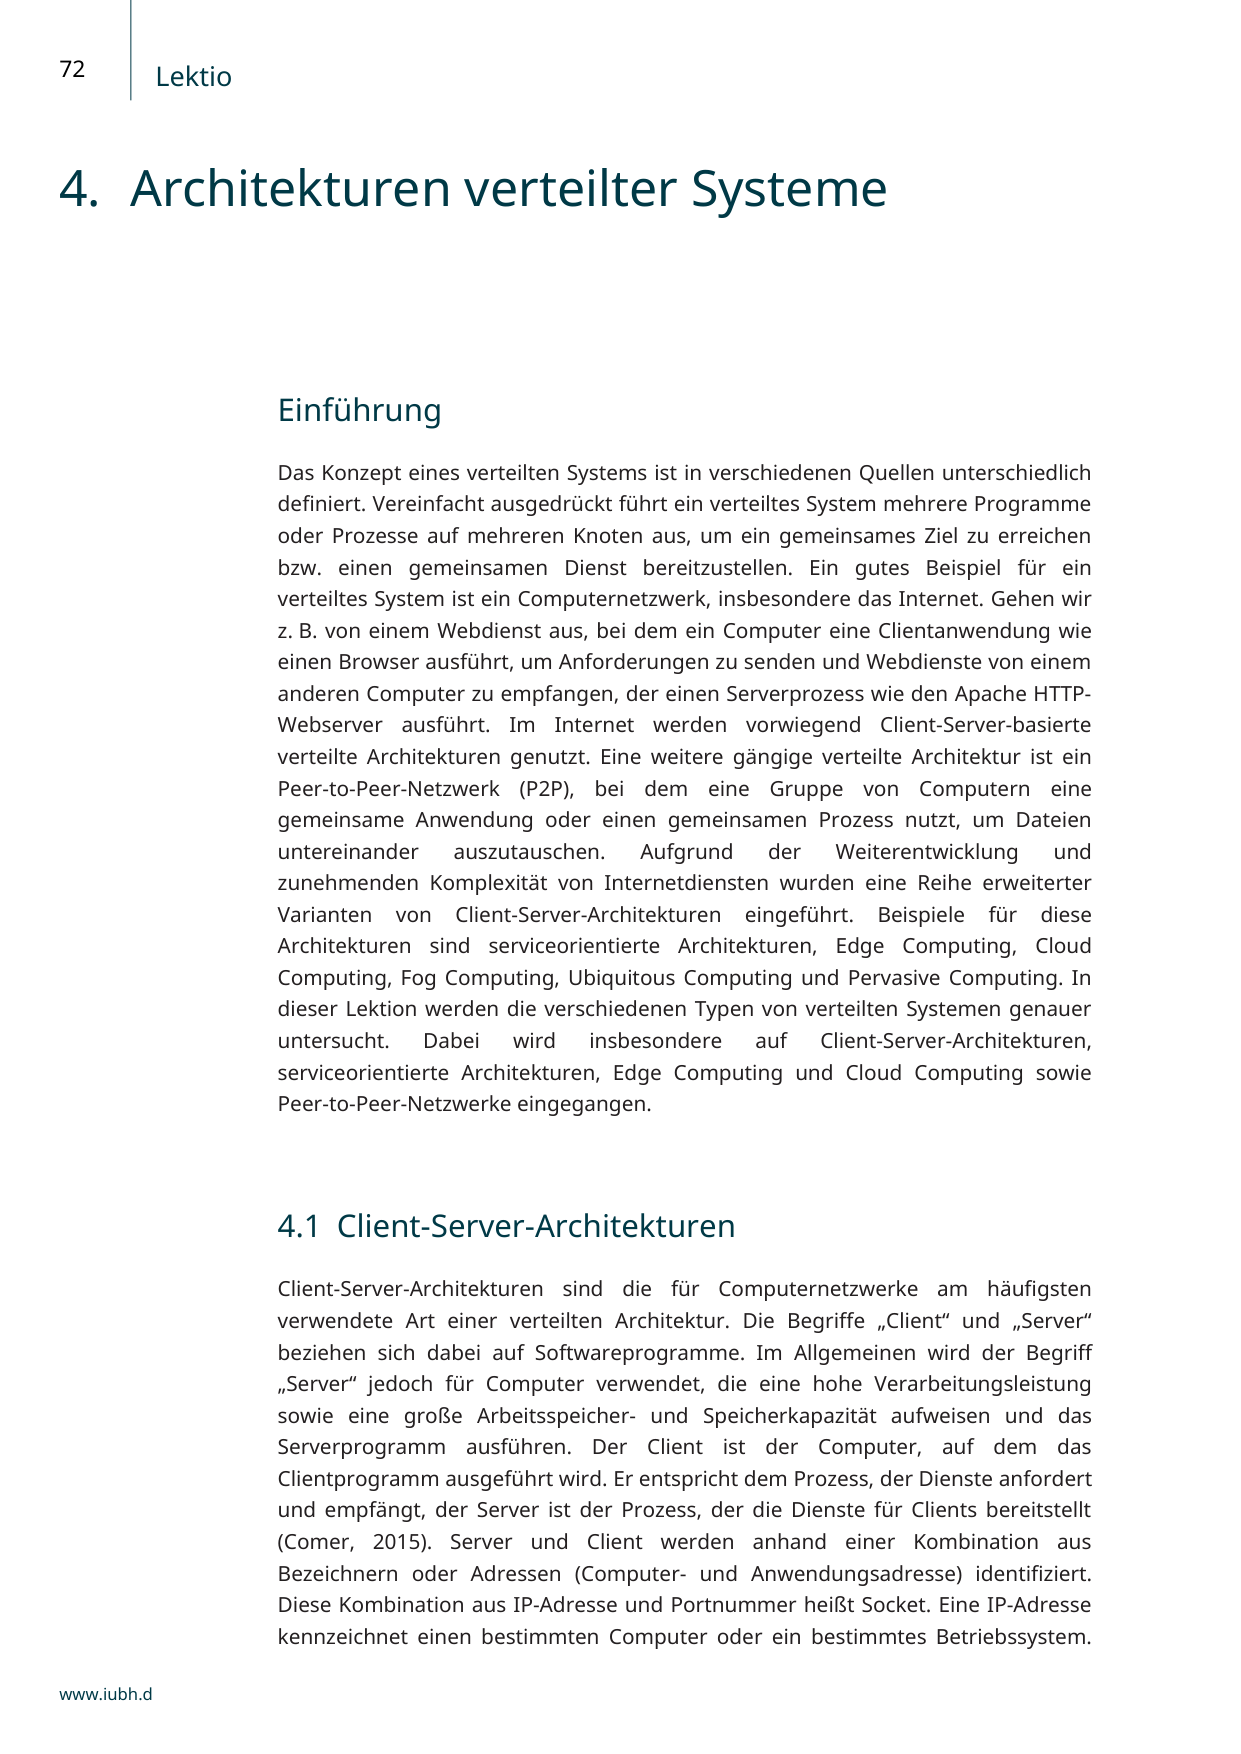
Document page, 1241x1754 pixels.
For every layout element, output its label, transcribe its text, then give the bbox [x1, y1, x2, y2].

list Architekturen verteilter Systeme [59, 152, 1198, 221]
picture [128, 1687, 132, 1700]
subtitle Einführung [277, 388, 1198, 430]
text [277, 1274, 1093, 1650]
text Das Konzept eines verteilten Systems ist in verschiedenen Quellen unterschiedlich definiert. Vereinfacht ausgedrückt führt ein verteiltes System mehrere Programme oder Prozesse auf mehreren Knoten aus, um ein gemeinsames Ziel zu erreichen bzw. einen gemeinsamen Dienst bereitzustellen. Ein gutes Beispiel für ein verteiltes System ist ein Computernetzwerk, insbesondere das Internet. Gehen wir z. B. von einem Webdienst aus, bei dem ein Computer eine Clientanwendung wie einen Browser ausführt, um Anforderungen zu senden und Webdienste von einem anderen Computer zu empfangen, der einen Serverprozess wie den Apache HTTP-Webserver ausführt. Im Internet werden vorwiegend Client-Server-basierte verteilte Architekturen genutzt. Eine weitere gängige verteilte Architektur ist ein Peer-to-Peer-Netzwerk (P2P), bei dem eine Gruppe von Computern eine gemeinsame Anwendung oder einen gemeinsamen Prozess nutzt, um Dateien untereinander auszutauschen. Aufgrund der Weiterentwicklung und zunehmenden Komplexität von Internetdiensten wurden eine Reihe erweiterter Varianten von Client-Server-Architekturen eingeführt. Beispiele für diese Architekturen sind serviceorientierte Architekturen, Edge Computing, Cloud Computing, Fog Computing, Ubiquitous Computing und Pervasive Computing. In dieser Lektion werden die verschiedenen Typen von verteilten Systemen genauer untersucht. Dabei wird insbesondere auf Client-Server-Architekturen, serviceorientierte Architekturen, Edge Computing und Cloud Computing sowie Peer-to-Peer-Netzwerke eingegangen. [277, 458, 1093, 1118]
subtitle Client-Server-Architekturen [277, 1204, 1198, 1247]
